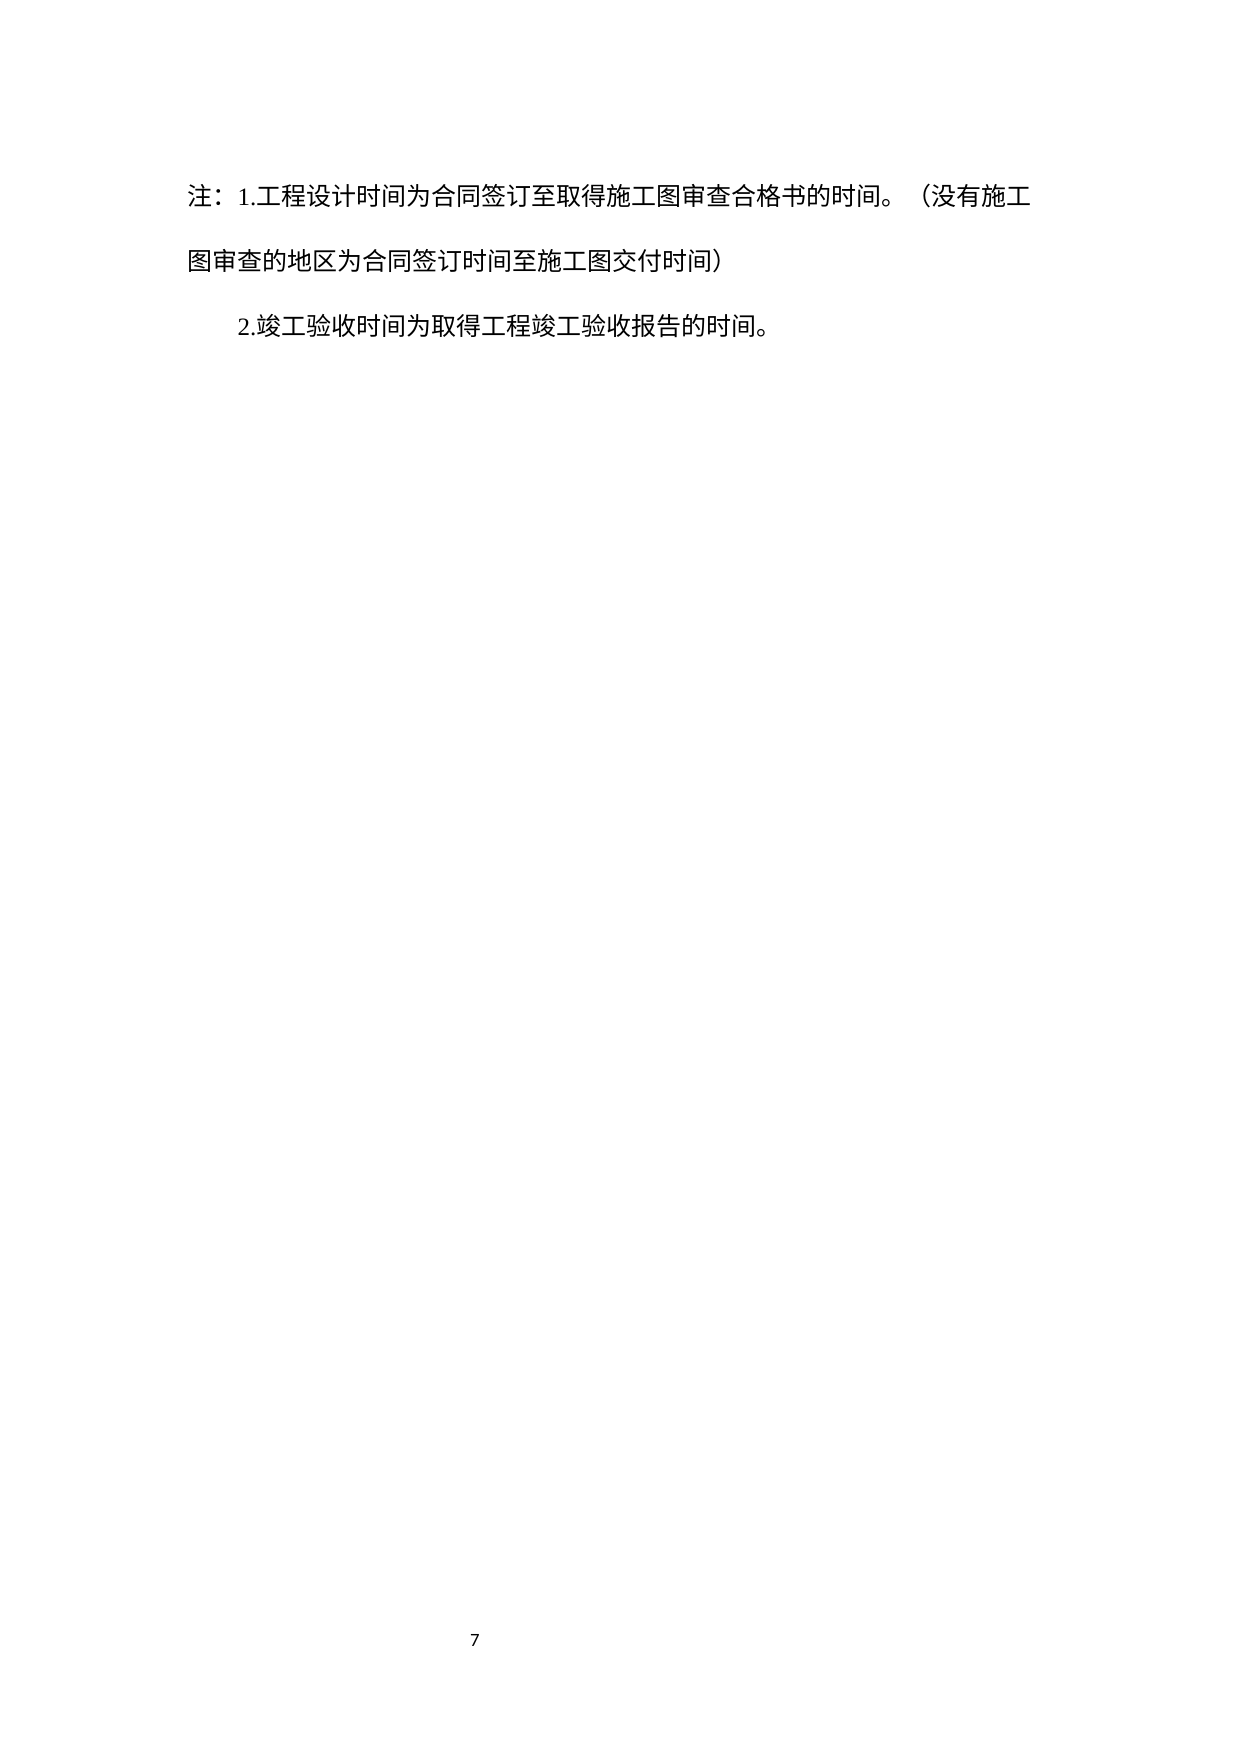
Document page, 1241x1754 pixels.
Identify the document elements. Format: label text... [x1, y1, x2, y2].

text 2.竣工验收时间为取得工程竣工验收报告的时间。 [187, 292, 1053, 357]
text 注：1.工程设计时间为合同签订至取得施工图审查合格书的时间。（没有施工图审查的地区为合同签订时间至施工图交付时间） [187, 162, 1053, 292]
